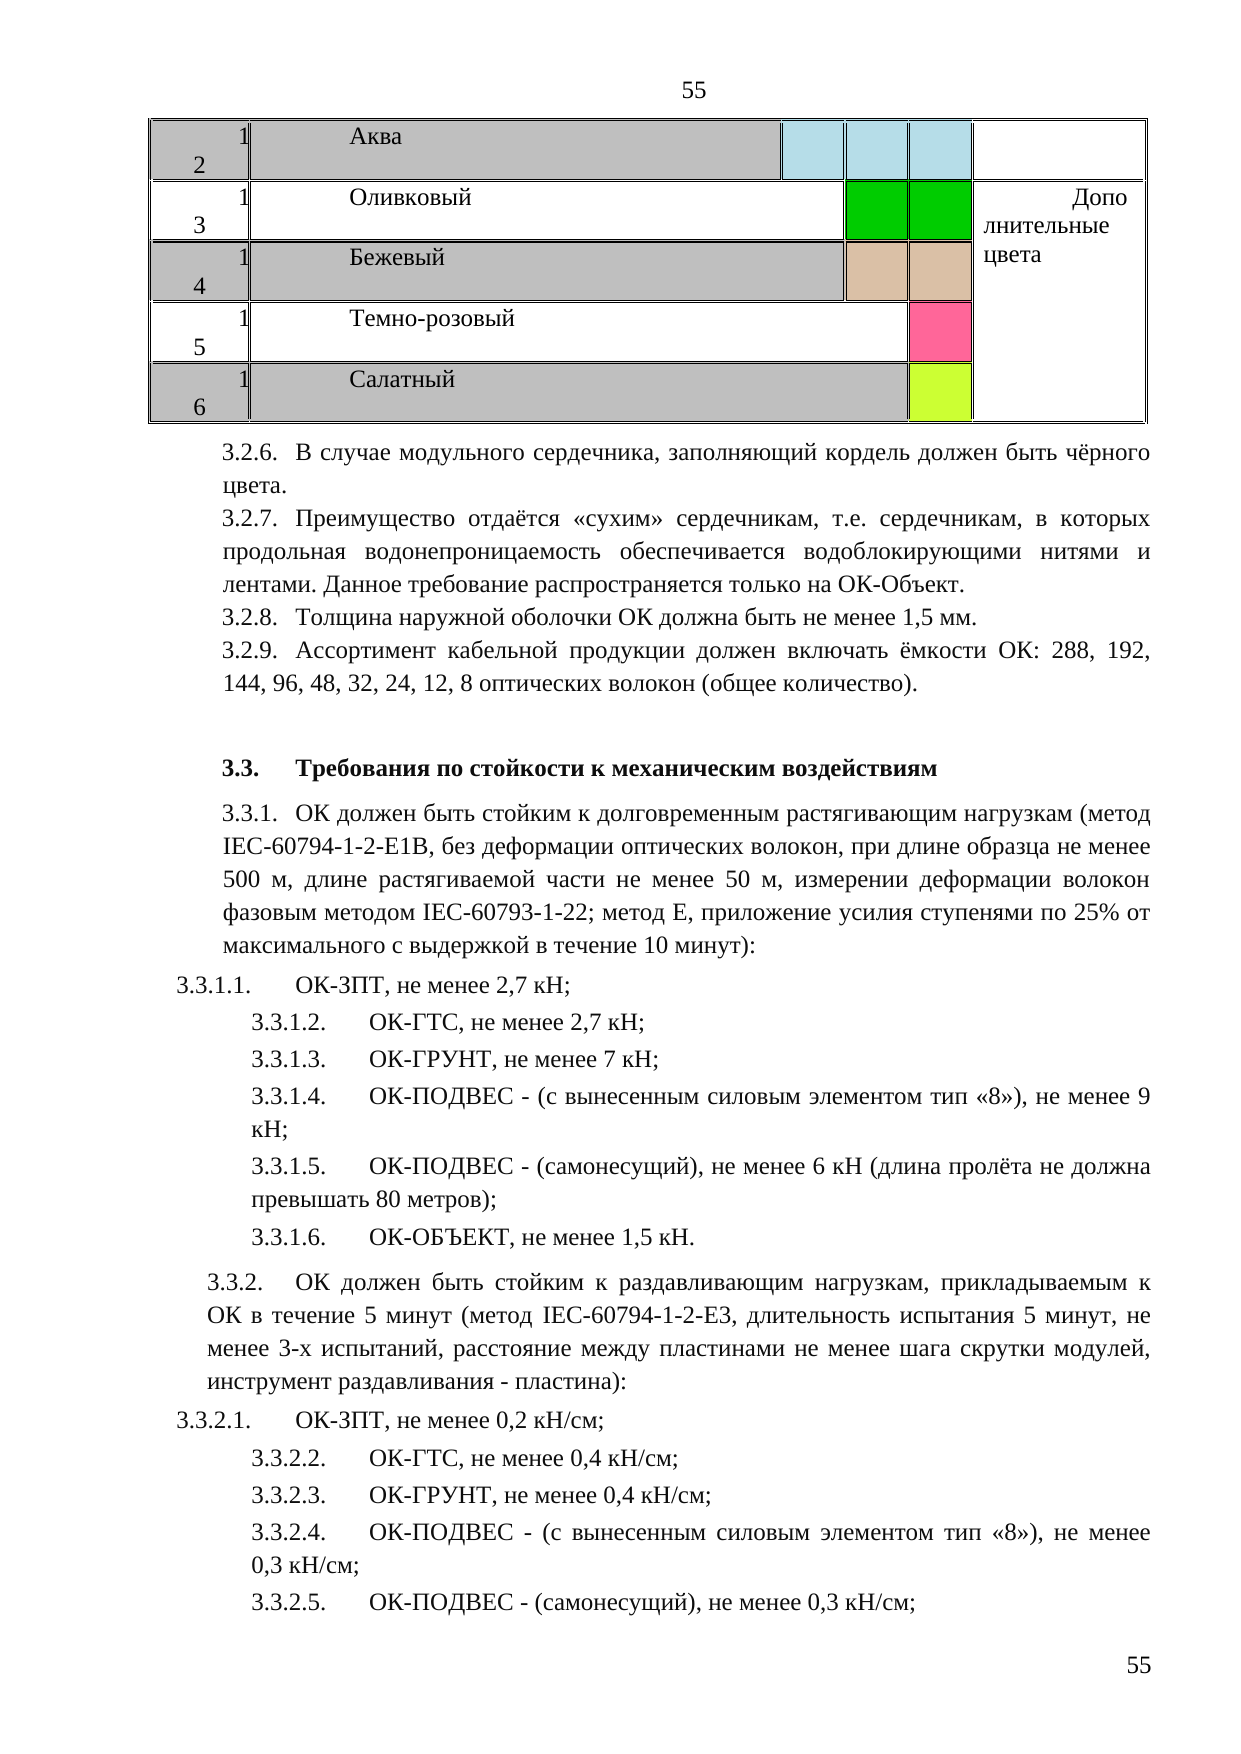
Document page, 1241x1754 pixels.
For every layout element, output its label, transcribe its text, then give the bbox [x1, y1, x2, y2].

table_cell Салатный [249, 361, 909, 421]
list ОК-ПОДВЕС - (самонесущий), не менее 6 кН (длина пролёта не должна превышать 80 метров); [251, 1151, 1152, 1213]
table_cell 13 [151, 179, 248, 239]
table_cell 15 [149, 300, 249, 361]
table_cell [847, 243, 907, 300]
table_cell Аква [249, 121, 781, 179]
list ОК-ГРУНТ, не менее 7 кН; [251, 1044, 1152, 1073]
table_cell [847, 182, 907, 239]
list ОК-ЗПТ, не менее 2,7 кН; [148, 970, 1152, 998]
table_cell [781, 119, 845, 179]
table_cell [909, 364, 972, 421]
list Ассортимент кабельной продукции должен включать ёмкости ОК: 288, 192, 144, 96, 48, 32, 24, 12, 8 оптических волокон (общее количество). [222, 635, 1152, 697]
list ОК должен быть стойким к раздавливающим нагрузкам, прикладываемым к ОК в течение 5 минут (метод IEC-60794-1-2-E3, длительность испытания 5 минут, не менее 3-х испытаний, расстояние между пластинами не менее шага скрутки модулей, инструмент раздавливания - пластина): [207, 1267, 1152, 1395]
table_cell [910, 243, 971, 300]
table_cell [909, 121, 972, 179]
list ОК-ПОДВЕС - (самонесущий), не менее 0,3 кН/см; [251, 1587, 1152, 1616]
table_cell 14 [149, 239, 249, 300]
list ОК должен быть стойким к долговременным растягивающим нагрузкам (метод IEC-60794-1-2-E1В, без деформации оптических волокон, при длине образца не менее 500 м, длине растягиваемой части не менее 50 м, измерении деформации волокон фазовым методом IEC-60793-1-22; метод Е, приложение усилия ступенями по 25% от максимального с выдержкой в течение 10 минут): [222, 798, 1152, 959]
table_cell 16 [151, 361, 249, 421]
list ОК-ОБЪЕКТ, не менее 1,5 кН. [251, 1222, 1152, 1250]
table_cell 12 [149, 118, 249, 179]
list ОК-ЗПТ, не менее 0,2 кН/см; [148, 1406, 1152, 1434]
list ОК-ГРУНТ, не менее 0,4 кН/см; [251, 1480, 1152, 1509]
table_cell Темно-розовый [251, 303, 907, 361]
list Требования по стойкости к механическим воздействиям [222, 753, 1152, 782]
list Преимущество отдаётся «сухим» сердечникам, т.е. сердечникам, в которых продольная водонепроницаемость обеспечивается водоблокирующими нитями и лентами. Данное требование распространяется только на ОК-Объект. [222, 503, 1152, 598]
table_cell Бежевый [251, 243, 843, 300]
table_cell [910, 303, 971, 361]
list Толщина наружной оболочки ОК должна быть не менее 1,5 мм. [222, 602, 1152, 631]
list В случае модульного сердечника, заполняющий кордель должен быть чёрного цвета. [222, 437, 1152, 499]
table_cell [910, 182, 971, 239]
table_cell Дополнительные цвета [972, 179, 1145, 421]
list ОК-ПОДВЕС - (с вынесенным силовым элементом тип «8»), не менее 0,3 кН/см; [251, 1517, 1152, 1579]
table_cell Оливковый [251, 182, 843, 239]
list ОК-ГТС, не менее 0,4 кН/см; [251, 1443, 1152, 1471]
list ОК-ГТС, не менее 2,7 кН; [251, 1007, 1152, 1036]
list ОК-ПОДВЕС - (с вынесенным силовым элементом тип «8»), не менее 9 кН; [251, 1081, 1152, 1143]
table_cell [845, 119, 909, 179]
